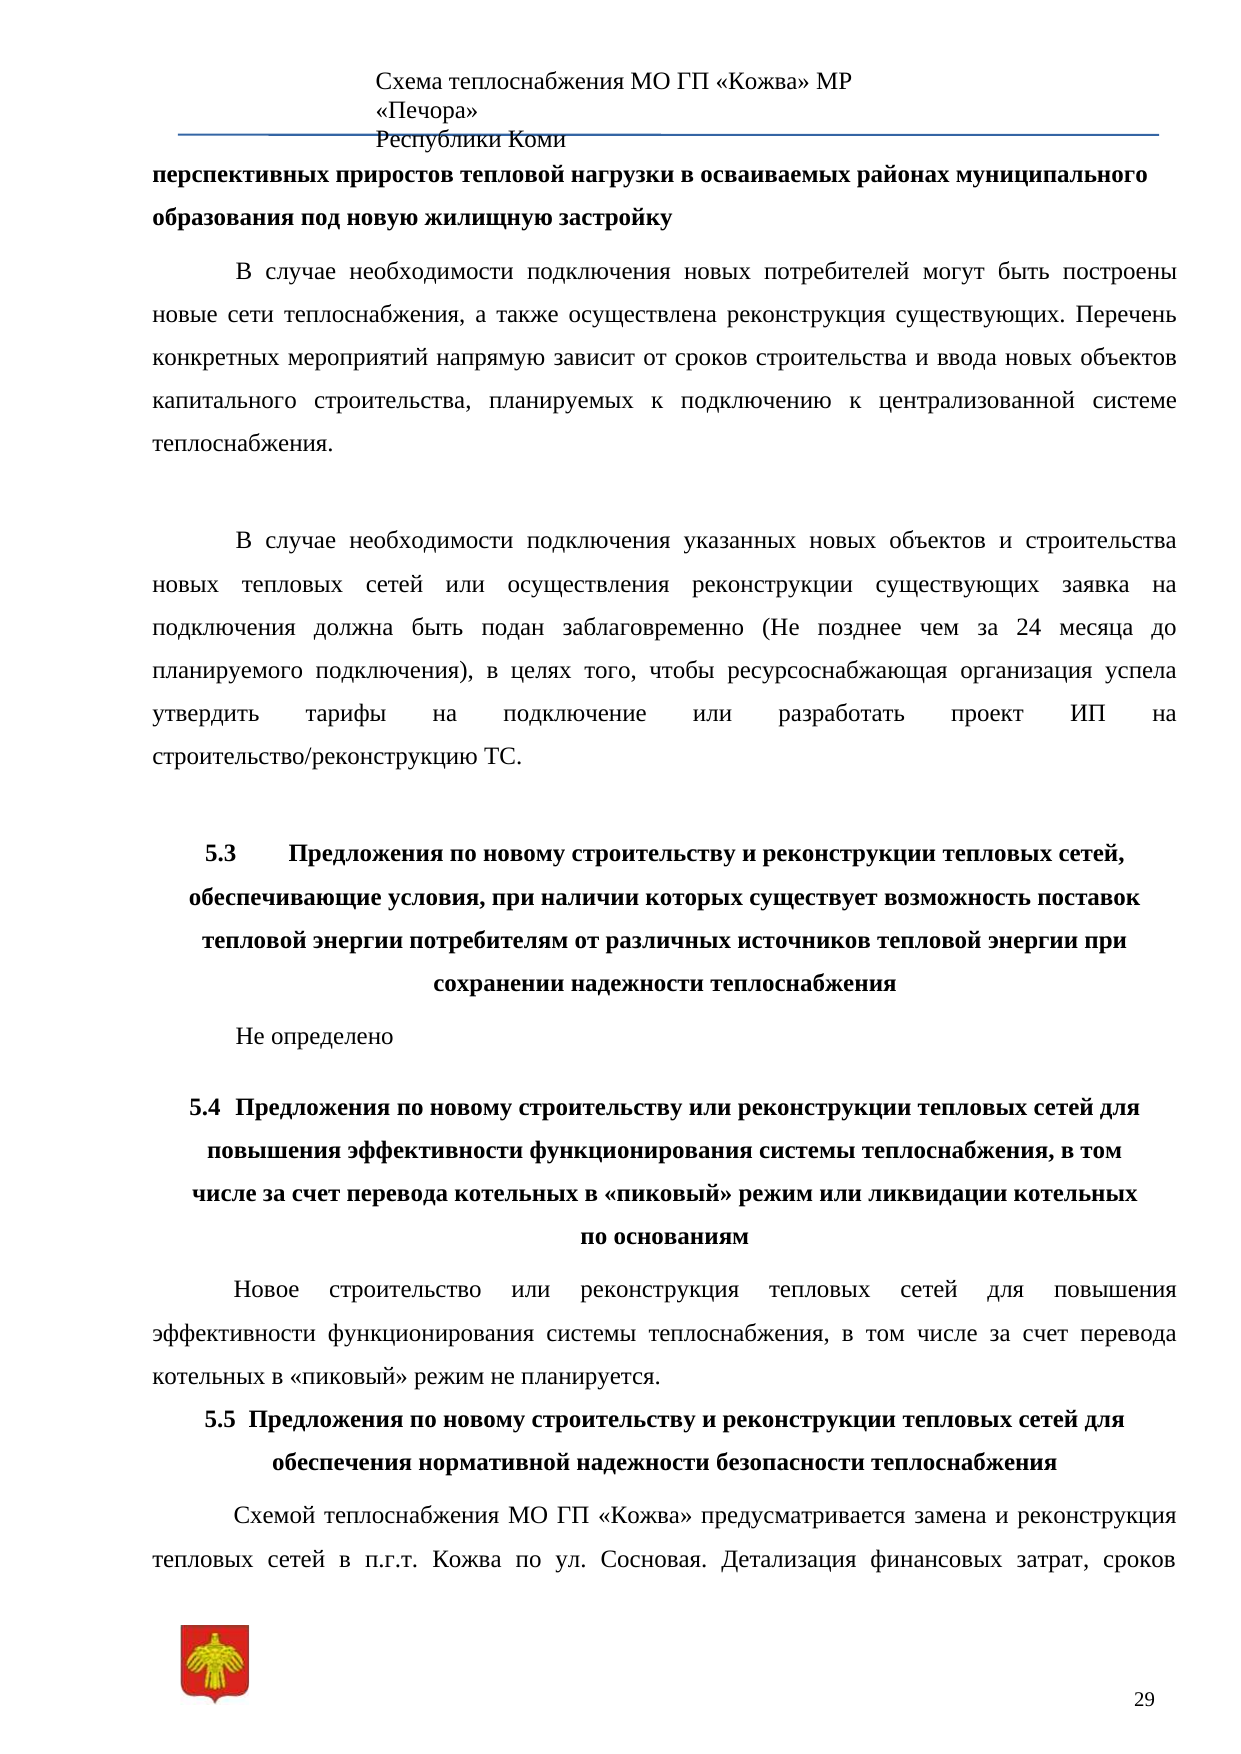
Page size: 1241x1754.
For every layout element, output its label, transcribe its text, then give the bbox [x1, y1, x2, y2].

text В случае необходимости подключения указанных новых объектов и строительства новых тепловых сетей или осуществления реконструкции существующих заявка на подключения должна быть подан заблаговременно (Не позднее чем за 24 месяца до планируемого подключения), в целях того, чтобы ресурсоснабжающая организация успела утвердить тарифы на подключение или разработать проект ИП на строительство/реконструкцию ТС. [152, 526, 1177, 770]
picture [180, 1625, 250, 1705]
list Предложения по новому строительству и реконструкции тепловых сетей для обеспечения нормативной надежности безопасности теплоснабжения [152, 1404, 1177, 1476]
text Не определено [152, 1021, 1177, 1050]
text В случае необходимости подключения новых потребителей могут быть построены новые сети теплоснабжения, а также осуществлена реконструкция существующих. Перечень конкретных мероприятий напрямую зависит от сроков строительства и ввода новых объектов капитального строительства, планируемых к подключению к централизованной системе теплоснабжения. [152, 256, 1177, 457]
list Предложения по новому строительству или реконструкции тепловых сетей для повышения эффективности функционирования системы теплоснабжения, в том числе за счет перевода котельных в «пиковый» режим или ликвидации котельных по основаниям [152, 1092, 1177, 1250]
list Предложения по новому строительству и реконструкции тепловых сетей, обеспечивающие условия, при наличии которых существует возможность поставок тепловой энергии потребителям от различных источников тепловой энергии при сохранении надежности теплоснабжения [152, 838, 1177, 997]
text Новое строительство или реконструкция тепловых сетей для повышения эффективности функционирования системы теплоснабжения, в том числе за счет перевода котельных в «пиковый» режим не планируется. [152, 1274, 1177, 1389]
